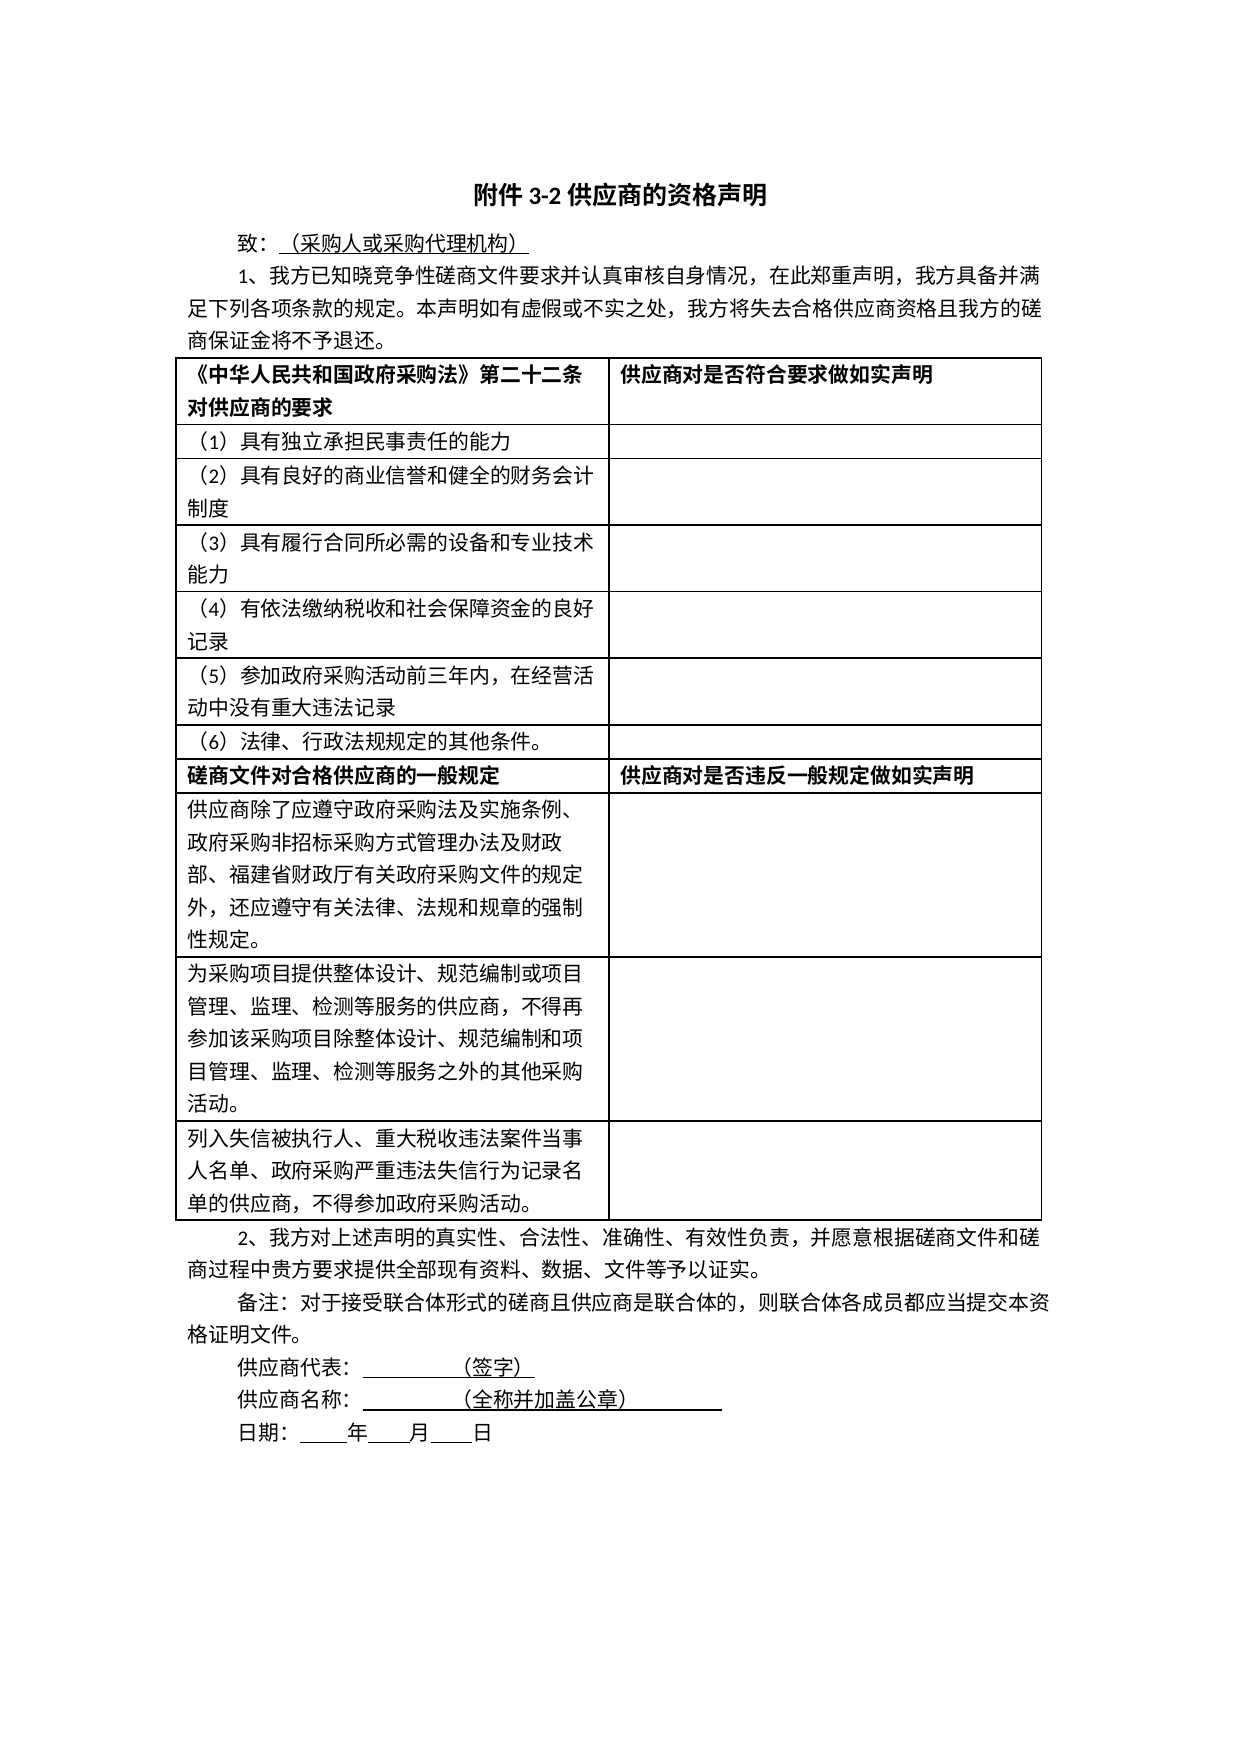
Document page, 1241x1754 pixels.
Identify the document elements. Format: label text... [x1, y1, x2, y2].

table_header 供应商对是否符合要求做如实声明 [610, 359, 1041, 423]
text 致：（采购人或采购代理机构） [187, 227, 1053, 259]
table_cell [610, 425, 1041, 458]
text 2、我方对上述声明的真实性、合法性、准确性、有效性负责，并愿意根据磋商文件和磋商过程中贵方要求提供全部现有资料、数据、文件等予以证实。 [187, 1221, 1053, 1286]
text 附件3-2 供应商的资格声明 [187, 162, 1053, 227]
table_cell （5）参加政府采购活动前三年内，在经营活动中没有重大违法记录 [177, 659, 608, 724]
table_cell （3）具有履行合同所必需的设备和专业技术能力 [177, 526, 608, 591]
table_cell [610, 526, 1041, 591]
table_cell 列入失信被执行人、重大税收违法案件当事人名单、政府采购严重违法失信行为记录名单的供应商，不得参加政府采购活动。 [177, 1122, 608, 1219]
table_cell （1）具有独立承担民事责任的能力 [177, 425, 608, 458]
table_cell （6）法律、行政法规规定的其他条件。 [177, 726, 608, 758]
table_cell [610, 726, 1041, 758]
table_cell 为采购项目提供整体设计、规范编制或项目管理、监理、检测等服务的供应商，不得再参加该采购项目除整体设计、规范编制和项目管理、监理、检测等服务之外的其他采购活动。 [177, 958, 608, 1120]
text 日期： 年 月 日 [187, 1416, 1053, 1448]
text 备注：对于接受联合体形式的磋商且供应商是联合体的，则联合体各成员都应当提交本资格证明文件。 [187, 1286, 1053, 1351]
text 供应商代表： （签字） [187, 1351, 1053, 1383]
table_cell （4）有依法缴纳税收和社会保障资金的良好记录 [177, 592, 608, 657]
table_cell [610, 1122, 1041, 1219]
table_cell [610, 958, 1041, 1120]
table_cell [610, 659, 1041, 724]
table_header 《中华人民共和国政府采购法》第二十二条对供应商的要求 [177, 359, 608, 423]
text 供应商名称： （全称并加盖公章） [187, 1383, 1053, 1416]
table_cell 供应商对是否违反一般规定做如实声明 [610, 760, 1041, 792]
table_cell 磋商文件对合格供应商的一般规定 [177, 760, 608, 792]
table_cell [610, 794, 1041, 956]
text 1、我方已知晓竞争性磋商文件要求并认真审核自身情况，在此郑重声明，我方具备并满足下列各项条款的规定。本声明如有虚假或不实之处，我方将失去合格供应商资格且我方的磋商保证金将不予退还。 [187, 259, 1053, 357]
table_cell [610, 592, 1041, 657]
table_cell [610, 459, 1041, 524]
table_cell （2）具有良好的商业信誉和健全的财务会计制度 [177, 459, 608, 524]
table_cell 供应商除了应遵守政府采购法及实施条例、政府采购非招标采购方式管理办法及财政部、福建省财政厅有关政府采购文件的规定外，还应遵守有关法律、法规和规章的强制性规定。 [177, 794, 608, 956]
